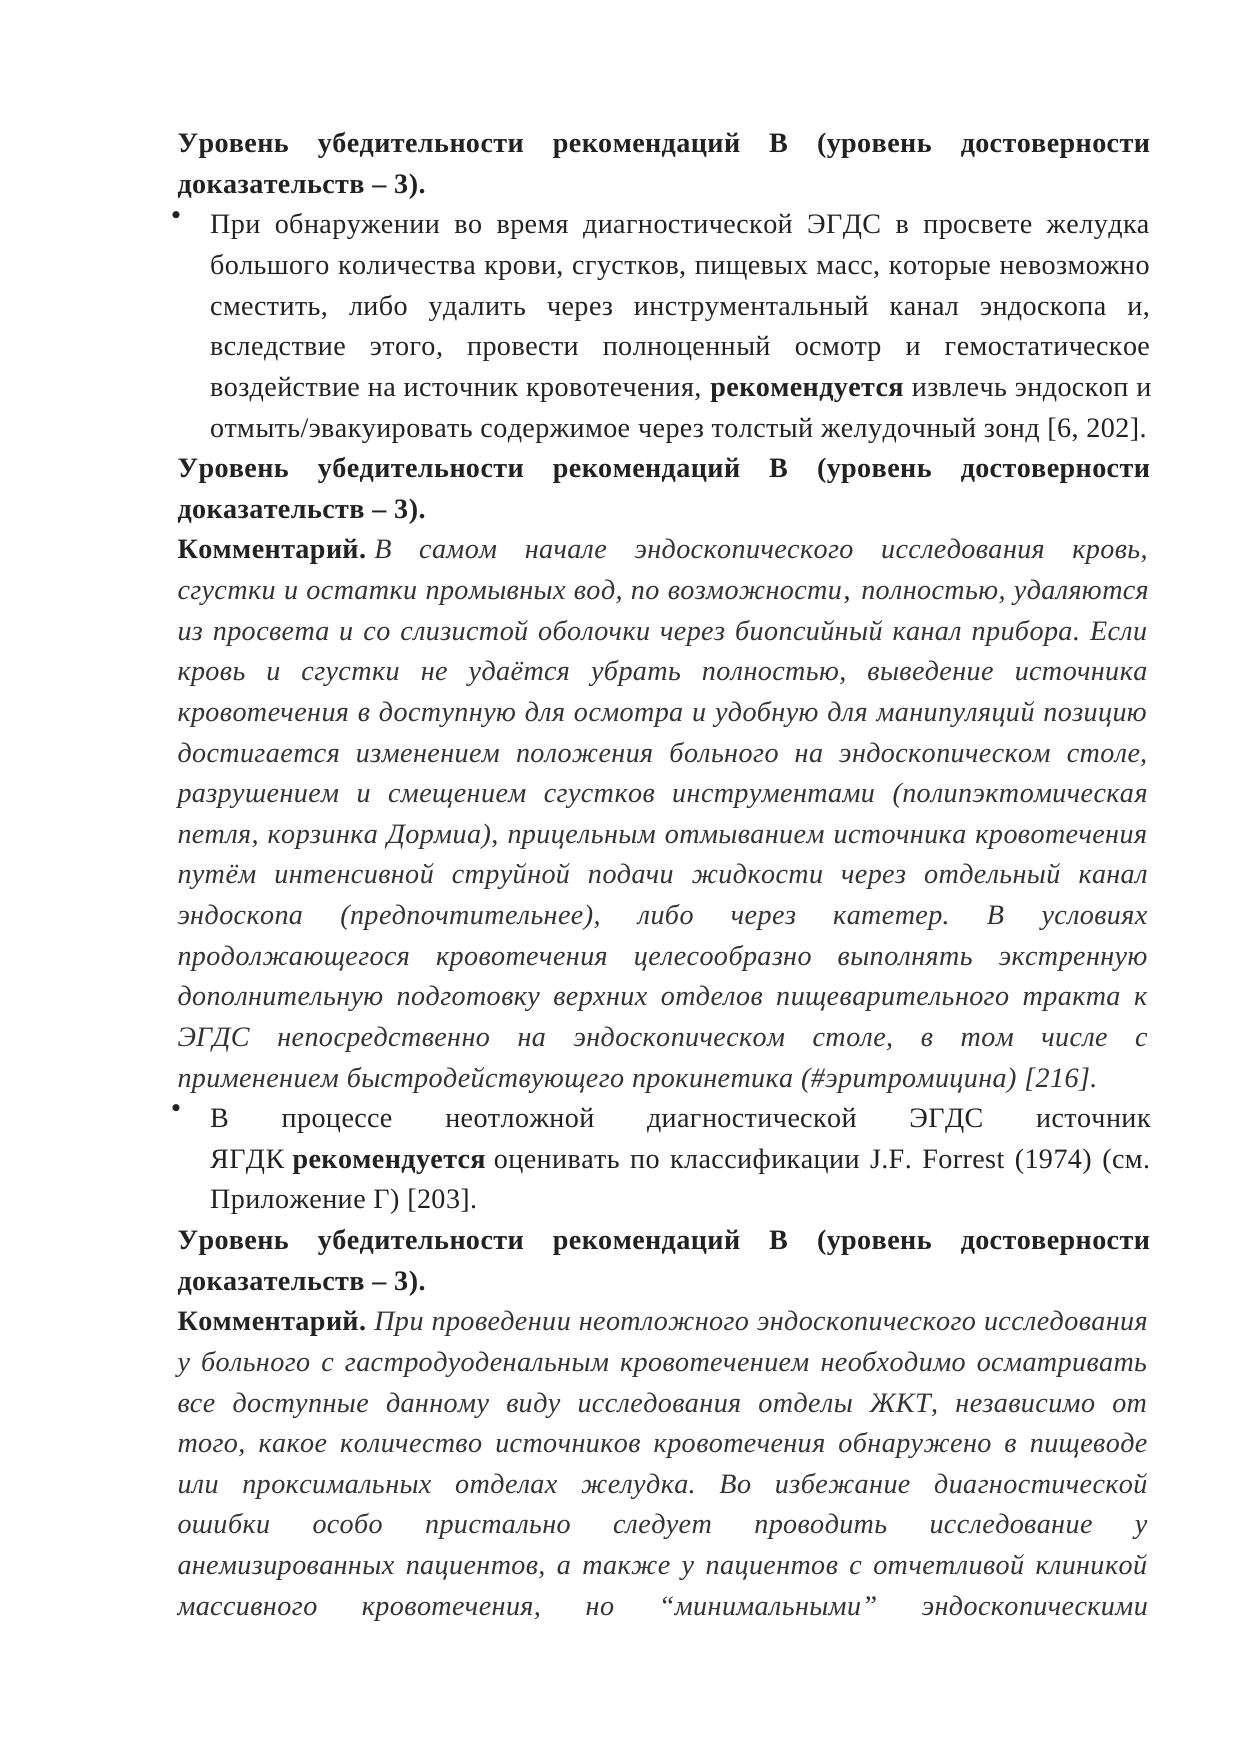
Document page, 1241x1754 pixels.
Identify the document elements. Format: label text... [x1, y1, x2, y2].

text Комментарий. В самом начале эндоскопического исследования кровь, сгустки и остатки промывных вод, по возможности, полностью, удаляются из просвета и со слизистой оболочки через биопсийный канал прибора. Если кровь и сгустки не удаётся убрать полностью, выведение источника кровотечения в доступную для осмотра и удобную для манипуляций позицию достигается изменением положения больного на эндоскопическом столе, разрушением и смещением сгустков инструментами (полипэктомическая петля, корзинка Дормиа), прицельным отмыванием источника кровотечения путём интенсивной струйной подачи жидкости через отдельный канал эндоскопа (предпочтительнее), либо через катетер. В условиях продолжающегося кровотечения целесообразно выполнять экстренную дополнительную подготовку верхних отделов пищеварительного тракта к ЭГДС непосредственно на эндоскопическом столе, в том числе с применением быстродействующего прокинетика (#эритромицина) [216]. [177, 524, 1152, 1093]
text Уровень убедительности рекомендаций В (уровень достоверности доказательств – 3). [177, 1215, 1152, 1296]
list В процессе неотложной диагностической ЭГДС источник ЯГДК рекомендуется оценивать по классификации J.F. Forrest (1974) (cм. Приложение Г) [203]. [172, 1093, 1152, 1215]
list При обнаружении во время диагностической ЭГДС в просвете желудка большого количества крови, сгустков, пищевых масс, которые невозможно сместить, либо удалить через инструментальный канал эндоскопа и, вследствие этого, провести полноценный осмотр и гемостатическое воздействие на источник кровотечения, рекомендуется извлечь эндоскоп и отмыть/эвакуировать содержимое через толстый желудочный зонд [6, 202]. [172, 199, 1152, 443]
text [177, 1296, 1152, 1621]
text Уровень убедительности рекомендаций B (уровень достоверности доказательств – 3). [177, 443, 1152, 524]
text Уровень убедительности рекомендаций В (уровень достоверности доказательств – 3). [177, 118, 1152, 199]
